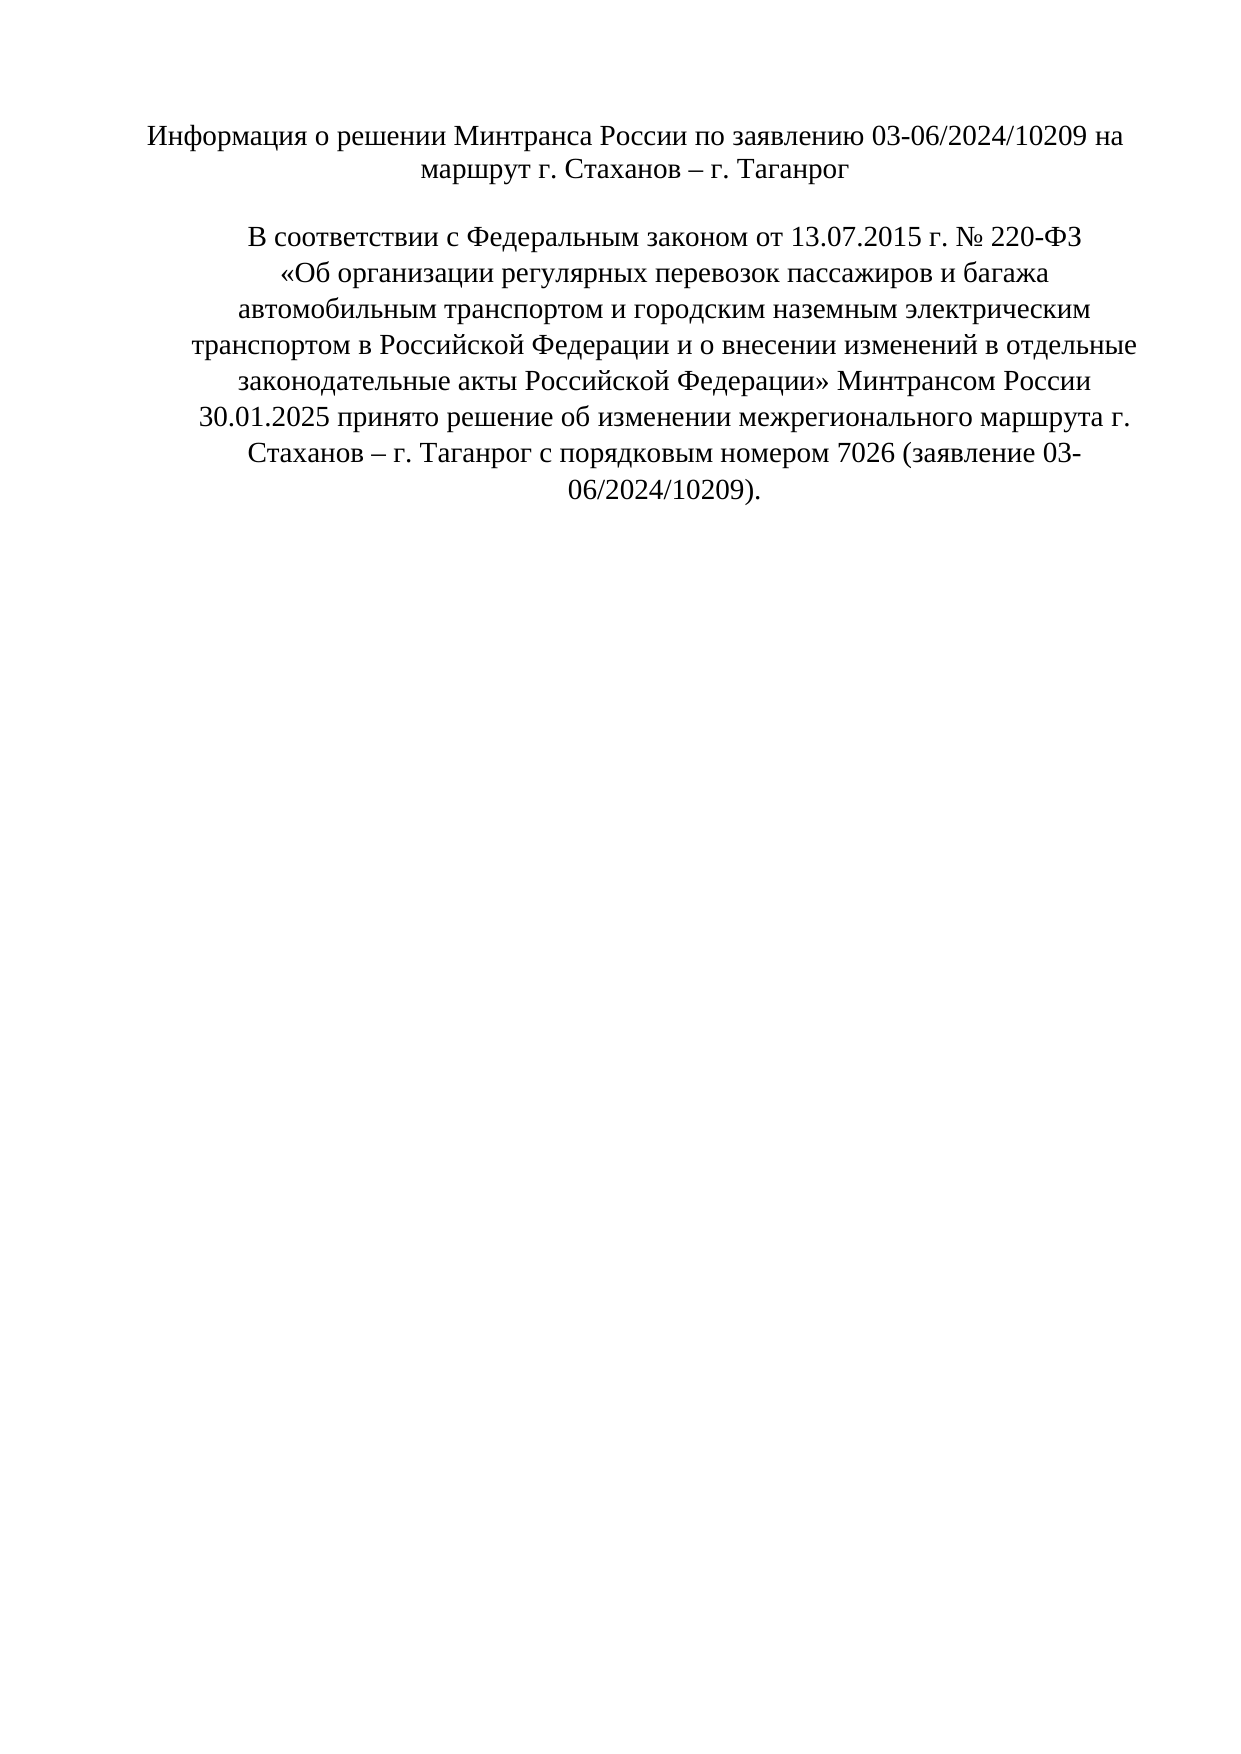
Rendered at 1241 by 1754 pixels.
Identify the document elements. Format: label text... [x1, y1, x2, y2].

text В соответствии с Федеральным законом от 13.07.2015 г. № 220-ФЗ «Об организации регулярных перевозок пассажиров и багажа автомобильным транспортом и городским наземным электрическим транспортом в Российской Федерации и о внесении изменений в отдельные законодательные акты Российской Федерации» Минтрансом России 30.01.2025 принято решение об изменении межрегионального маршрута г. Стаханов – г. Таганрог с порядковым номером 7026 (заявление 03-06/2024/10209). [177, 219, 1152, 505]
text Информация о решении Минтранса России по заявлению 03-06/2024/10209 на маршрут г. Стаханов – г. Таганрог [118, 118, 1152, 185]
